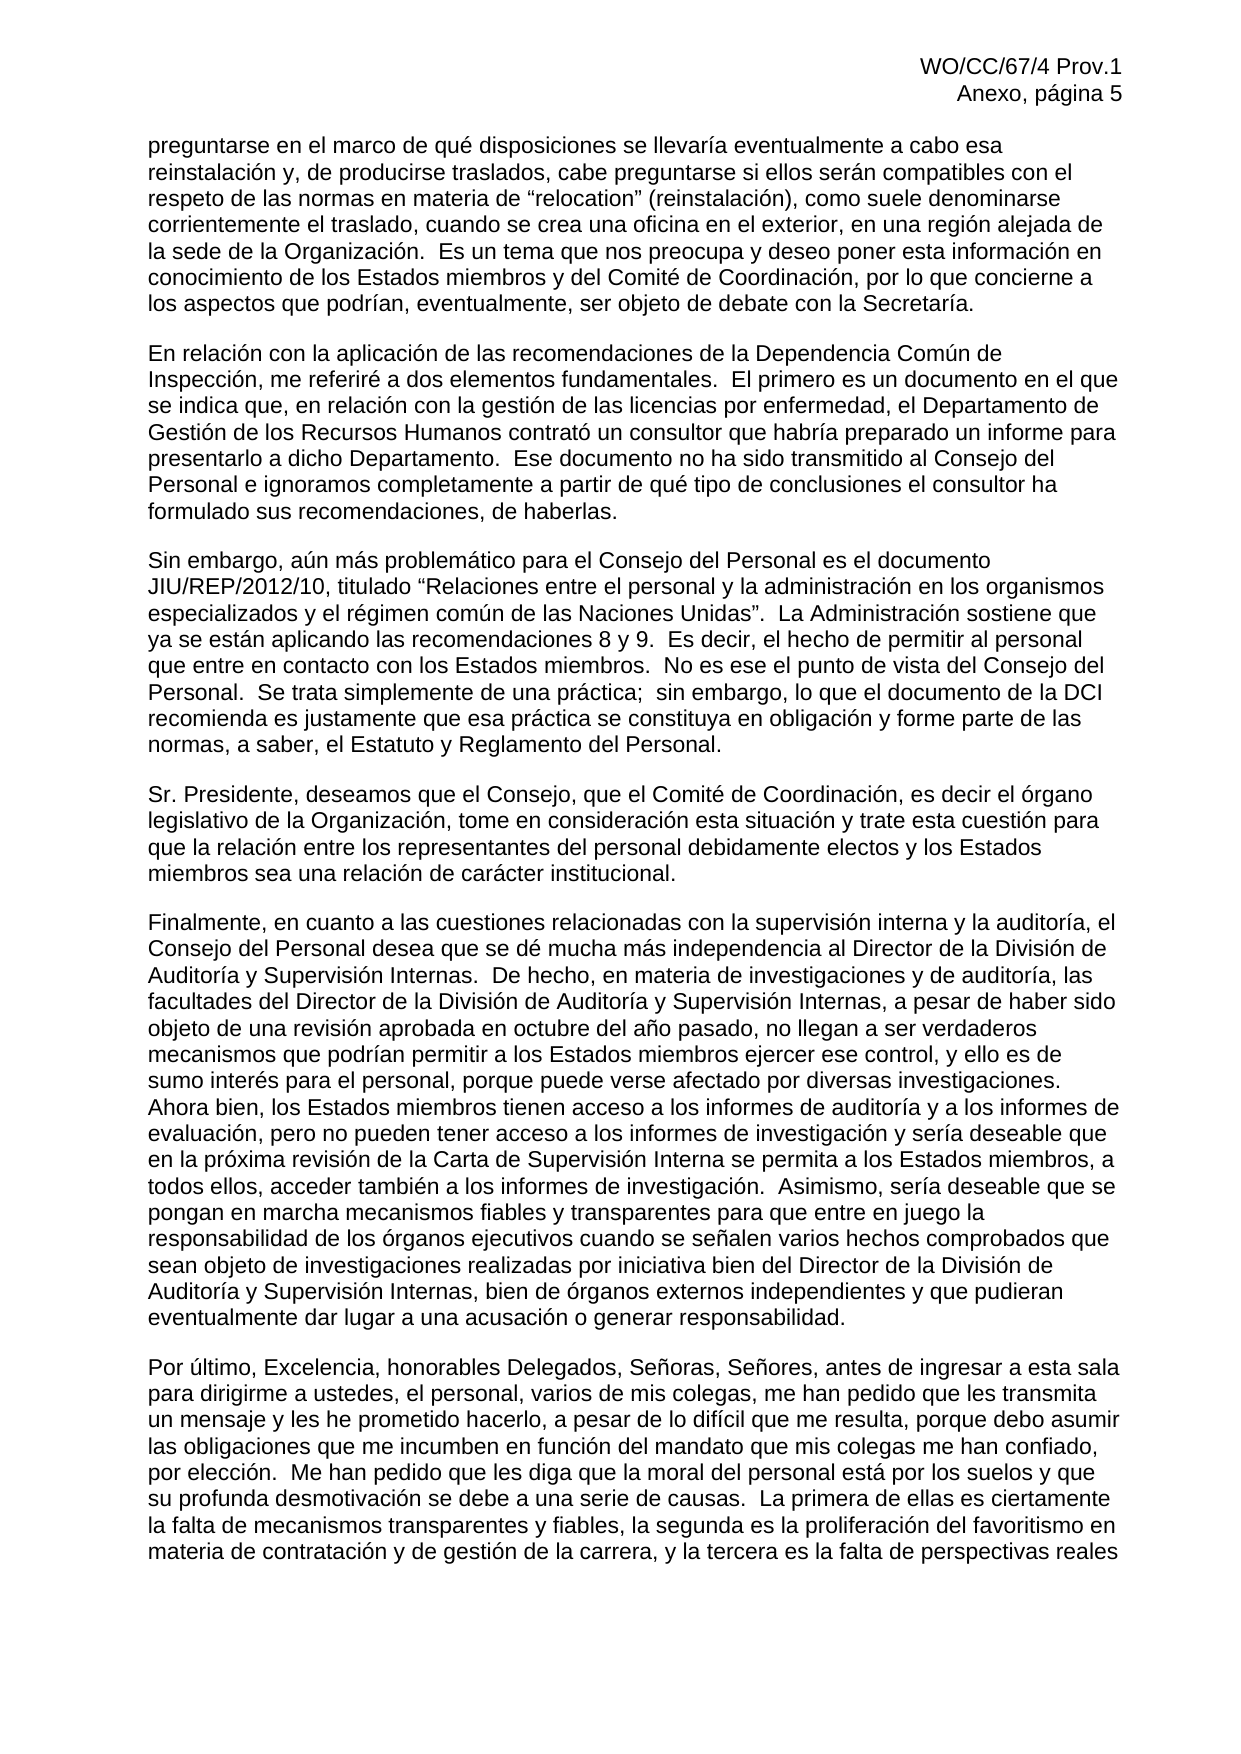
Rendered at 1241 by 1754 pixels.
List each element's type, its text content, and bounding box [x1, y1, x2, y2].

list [148, 1354, 1122, 1564]
list Finalmente, en cuanto a las cuestiones relacionadas con la supervisión interna y la auditoría, el Consejo del Personal desea que se dé mucha más independencia al Director de la División de Auditoría y Supervisión Internas. De hecho, en materia de investigaciones y de auditoría, las facultades del Director de la División de Auditoría y Supervisión Internas, a pesar de haber sido objeto de una revisión aprobada en octubre del año pasado, no llegan a ser verdaderos mecanismos que podrían permitir a los Estados miembros ejercer ese control, y ello es de sumo interés para el personal, porque puede verse afectado por diversas investigaciones. Ahora bien, los Estados miembros tienen acceso a los informes de auditoría y a los informes de evaluación, pero no pueden tener acceso a los informes de investigación y sería deseable que en la próxima revisión de la Carta de Supervisión Interna se permita a los Estados miembros, a todos ellos, acceder también a los informes de investigación. Asimismo, sería deseable que se pongan en marcha mecanismos fiables y transparentes para que entre en juego la responsabilidad de los órganos ejecutivos cuando se señalen varios hechos comprobados que sean objeto de investigaciones realizadas por iniciativa bien del Director de la División de Auditoría y Supervisión Internas, bien de órganos externos independientes y que pudieran eventualmente dar lugar a una acusación o generar responsabilidad. [148, 909, 1122, 1331]
list Sr. Presidente, deseamos que el Consejo, que el Comité de Coordinación, es decir el órgano legislativo de la Organización, tome en consideración esta situación y trate esta cuestión para que la relación entre los representantes del personal debidamente electos y los Estados miembros sea una relación de carácter institucional. [148, 781, 1122, 886]
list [148, 132, 1122, 317]
list Sin embargo, aún más problemático para el Consejo del Personal es el documento JIU/REP/2012/10, titulado “Relaciones entre el personal y la administración en los organismos especializados y el régimen común de las Naciones Unidas”. La Administración sostiene que ya se están aplicando las recomendaciones 8 y 9. Es decir, el hecho de permitir al personal que entre en contacto con los Estados miembros. No es ese el punto de vista del Consejo del Personal. Se trata simplemente de una práctica; sin embargo, lo que el documento de la DCI recomienda es justamente que esa práctica se constituya en obligación y forme parte de las normas, a saber, el Estatuto y Reglamento del Personal. [148, 547, 1122, 758]
list En relación con la aplicación de las recomendaciones de la Dependencia Común de Inspección, me referiré a dos elementos fundamentales. El primero es un documento en el que se indica que, en relación con la gestión de las licencias por enfermedad, el Departamento de Gestión de los Recursos Humanos contrató un consultor que habría preparado un informe para presentarlo a dicho Departamento. Ese documento no ha sido transmitido al Consejo del Personal e ignoramos completamente a partir de qué tipo de conclusiones el consultor ha formulado sus recomendaciones, de haberlas. [148, 339, 1122, 524]
